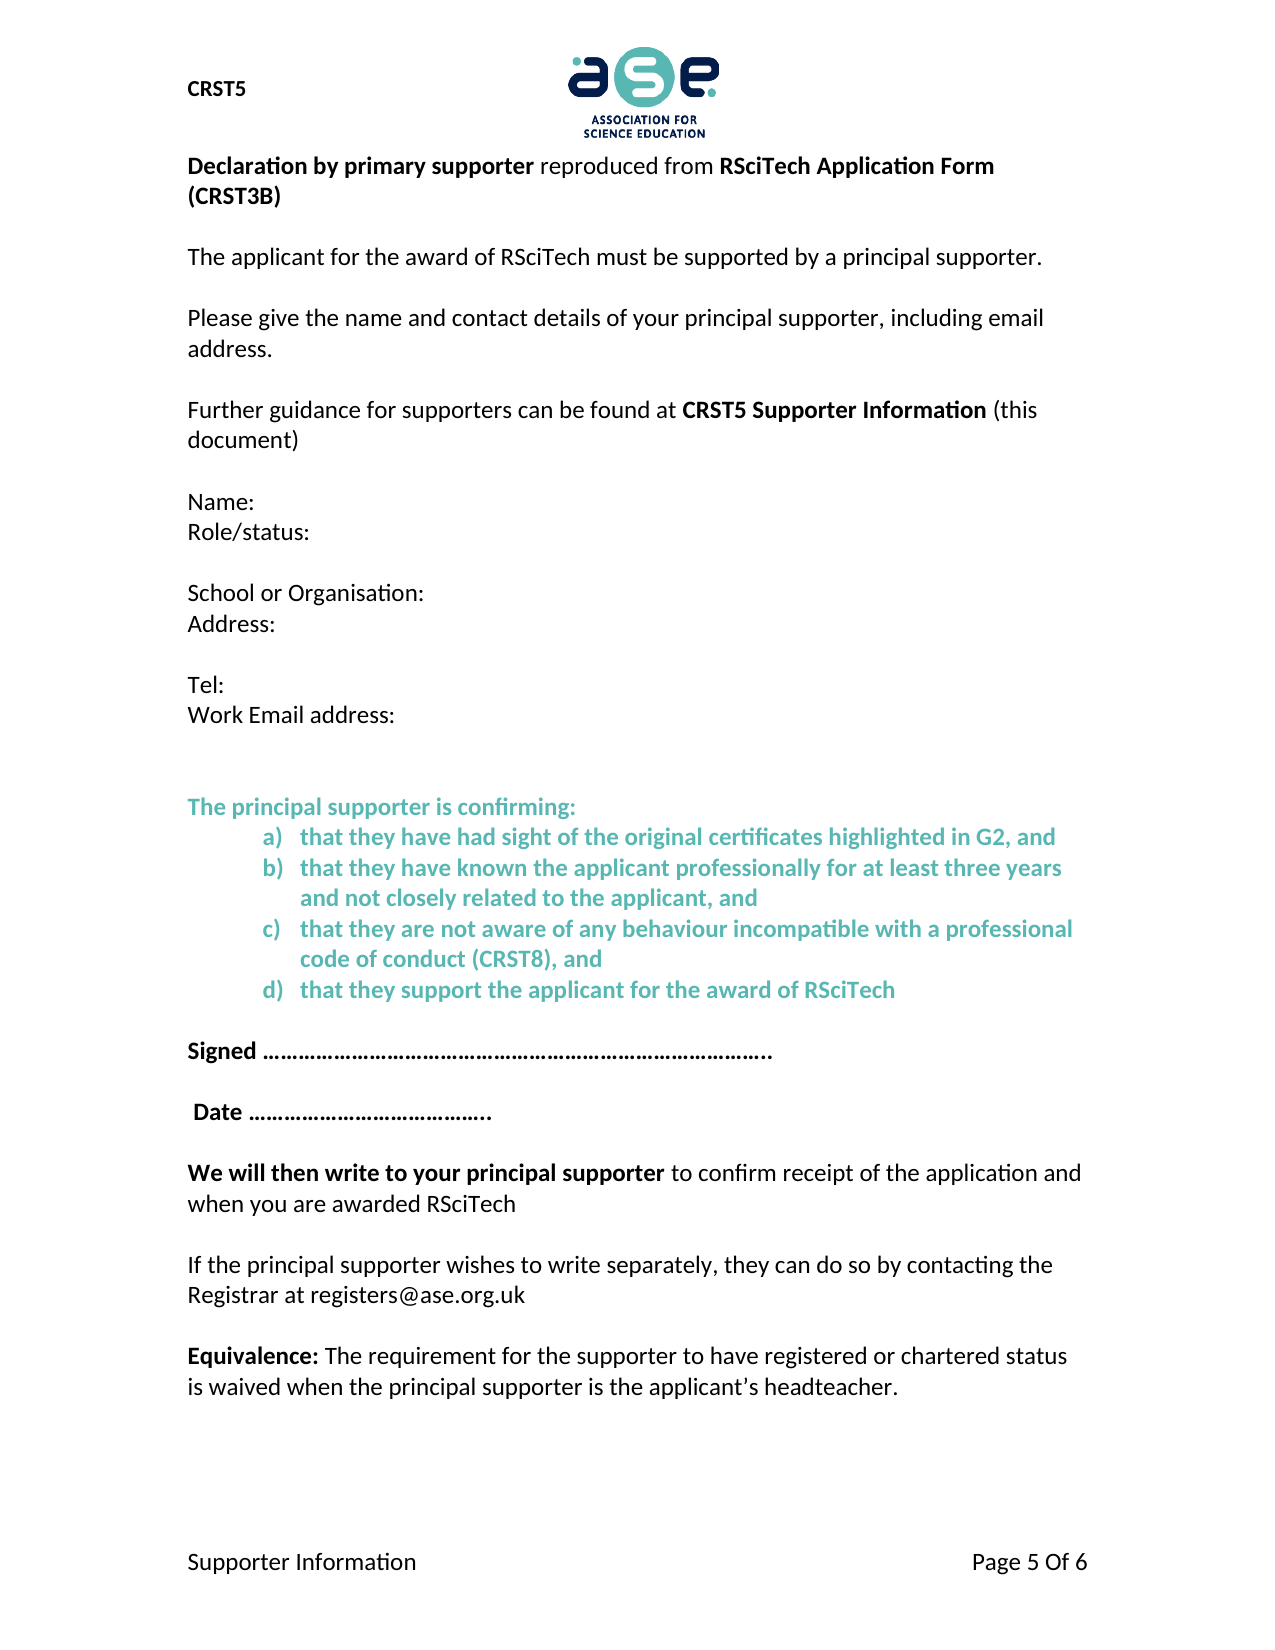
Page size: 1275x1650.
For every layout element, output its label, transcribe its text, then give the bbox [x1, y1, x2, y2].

picture [568, 47, 719, 138]
text Work Email address: [187, 699, 1087, 730]
text Equivalence: The requirement for the supporter to have registered or chartered status is waived when the principal supporter is the applicant’s headteacher. [187, 1340, 1087, 1401]
text Name: [187, 486, 1087, 516]
text Signed ………………………………………………………………………….. [187, 1035, 1087, 1066]
text If the principal supporter wishes to write separately, they can do so by contacting the Registrar at registers@ase.org.uk [187, 1249, 1087, 1310]
list that they have known the applicant professionally for at least three years and not closely related to the applicant, and [262, 852, 1087, 913]
list that they support the applicant for the award of RSciTech [262, 974, 1087, 1004]
text Further guidance for supporters can be found at CRST5 Supporter Information (this document) [187, 394, 1087, 455]
text Tel: [187, 669, 1087, 699]
text Address: [187, 608, 1087, 638]
text Declaration by primary supporter reproduced from RSciTech Application Form (CRST3B) [187, 150, 1087, 211]
text Role/status: [187, 516, 1087, 547]
text We will then write to your principal supporter to confirm receipt of the application and when you are awarded RSciTech [187, 1157, 1087, 1218]
list that they are not aware of any behaviour incompatible with a professional code of conduct (CRST8), and [262, 913, 1087, 974]
text The principal supporter is confirming: [187, 791, 1087, 821]
text Date ………………………………….. [187, 1096, 1087, 1127]
text School or Organisation: [187, 577, 1087, 608]
list that they have had sight of the original certificates highlighted in G2, and [262, 821, 1087, 852]
text Please give the name and contact details of your principal supporter, including email address. [187, 303, 1087, 364]
text The applicant for the award of RSciTech must be supported by a principal supporter. [187, 242, 1087, 272]
